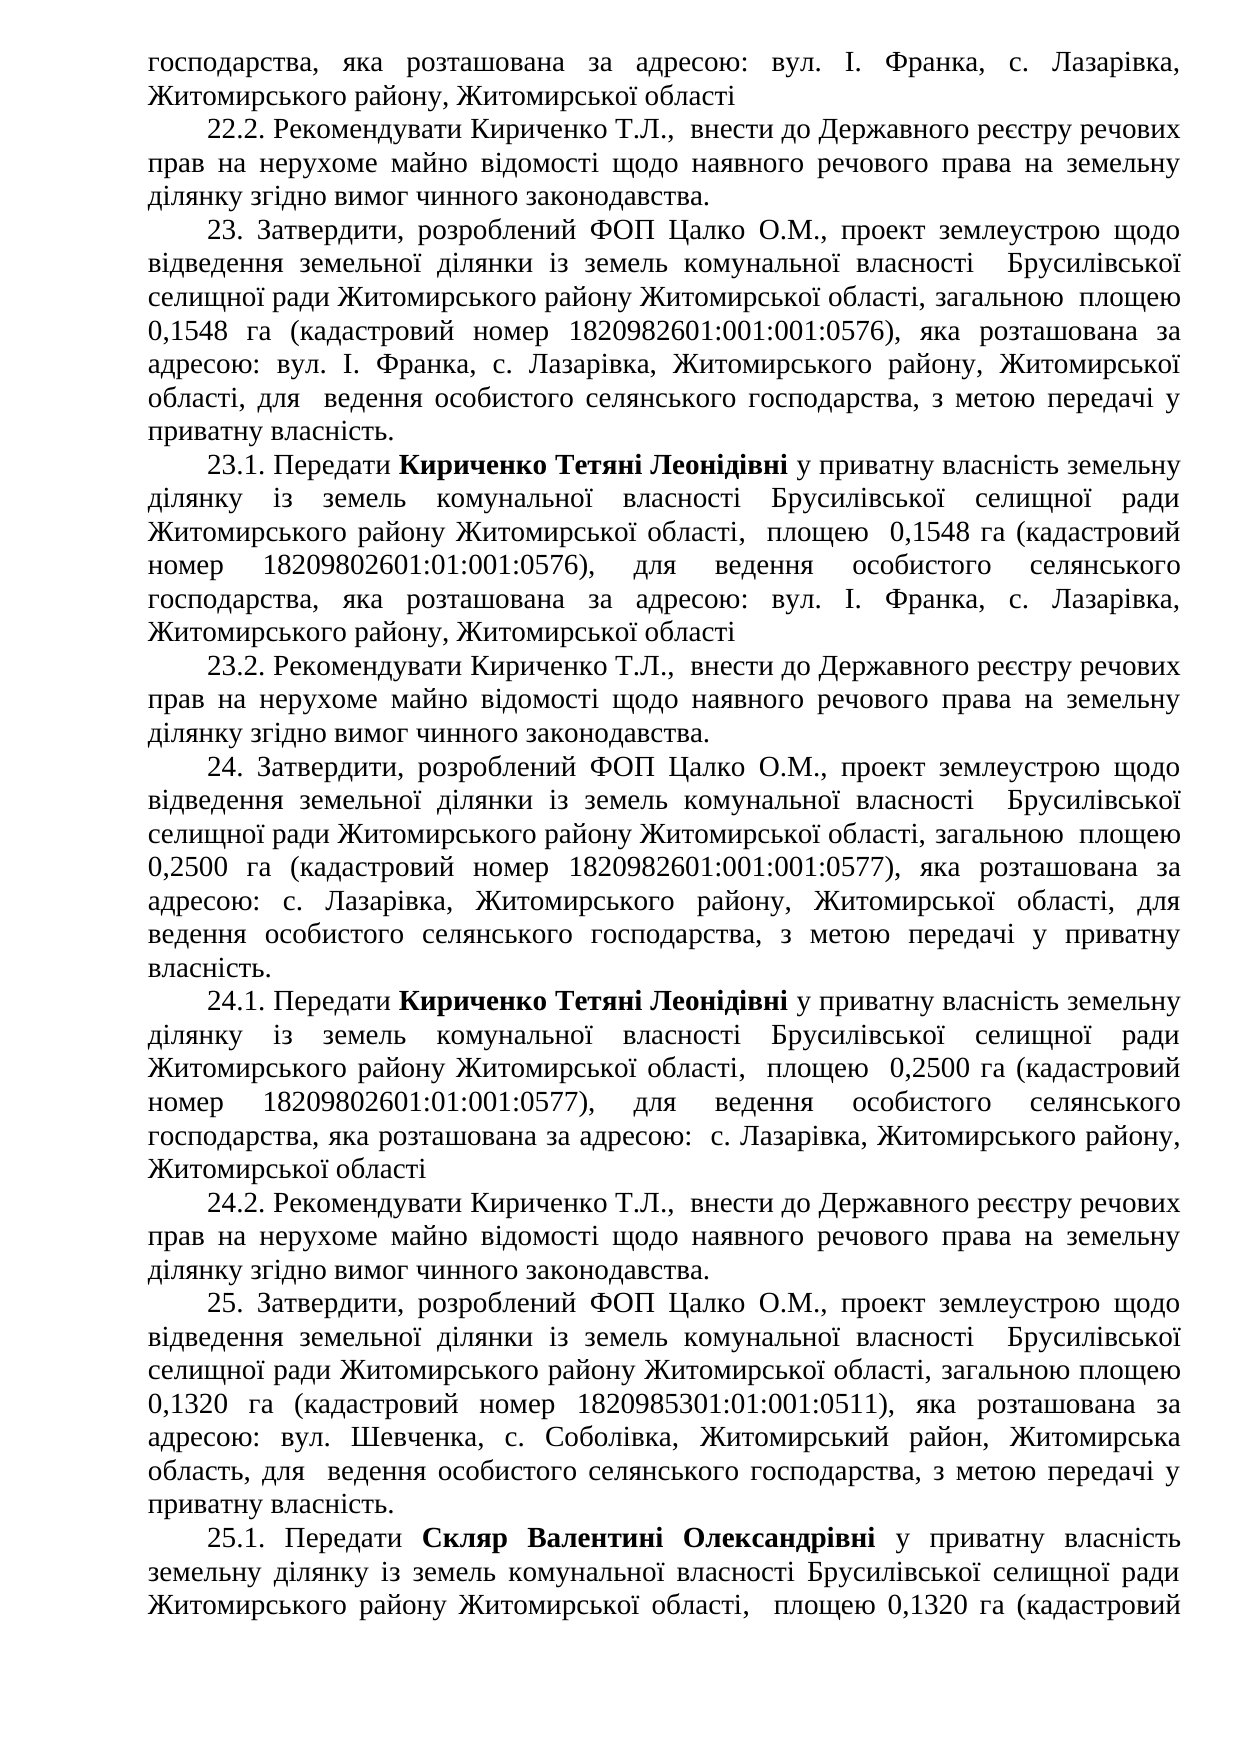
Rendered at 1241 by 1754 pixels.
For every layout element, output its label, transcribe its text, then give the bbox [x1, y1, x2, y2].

text 23. Затвердити, розроблений ФОП Цалко О.М., проект землеустрою щодо відведення земельної ділянки із земель комунальної власності Брусилівської селищної ради Житомирського району Житомирської області, загальною площею 0,1548 га (кадастровий номер 1820982601:001:001:0576), яка розташована за адресою: вул. І. Франка, с. Лазарівка, Житомирського району, Житомирської області, для ведення особистого селянського господарства, з метою передачі у приватну власність. [148, 212, 1181, 447]
text 24.2. Рекомендувати Кириченко Т.Л., внести до Державного реєстру речових прав на нерухоме майно відомості щодо наявного речового права на земельну ділянку згідно вимог чинного законодавства. [148, 1185, 1181, 1285]
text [148, 1520, 1181, 1621]
text 24. Затвердити, розроблений ФОП Цалко О.М., проект землеустрою щодо відведення земельної ділянки із земель комунальної власності Брусилівської селищної ради Житомирського району Житомирської області, загальною площею 0,2500 га (кадастровий номер 1820982601:001:001:0577), яка розташована за адресою: с. Лазарівка, Житомирського району, Житомирської області, для ведення особистого селянського господарства, з метою передачі у приватну власність. [148, 749, 1181, 983]
text 22.2. Рекомендувати Кириченко Т.Л., внести до Державного реєстру речових прав на нерухоме майно відомості щодо наявного речового права на земельну ділянку згідно вимог чинного законодавства. [148, 111, 1181, 212]
text 23.2. Рекомендувати Кириченко Т.Л., внести до Державного реєстру речових прав на нерухоме майно відомості щодо наявного речового права на земельну ділянку згідно вимог чинного законодавства. [148, 648, 1181, 749]
text 25. Затвердити, розроблений ФОП Цалко О.М., проект землеустрою щодо відведення земельної ділянки із земель комунальної власності Брусилівської селищної ради Житомирського району Житомирської області, загальною площею 0,1320 га (кадастровий номер 1820985301:01:001:0511), яка розташована за адресою: вул. Шевченка, с. Соболівка, Житомирський район, Житомирська область, для ведення особистого селянського господарства, з метою передачі у приватну власність. [148, 1285, 1181, 1520]
text 24.1. Передати Кириченко Тетяні Леонідівні у приватну власність земельну ділянку із земель комунальної власності Брусилівської селищної ради Житомирського району Житомирської області, площею 0,2500 га (кадастровий номер 18209802601:01:001:0577), для ведення особистого селянського господарства, яка розташована за адресою: с. Лазарівка, Житомирського району, Житомирської області [148, 983, 1181, 1185]
text 23.1. Передати Кириченко Тетяні Леонідівні у приватну власність земельну ділянку із земель комунальної власності Брусилівської селищної ради Житомирського району Житомирської області, площею 0,1548 га (кадастровий номер 18209802601:01:001:0576), для ведення особистого селянського господарства, яка розташована за адресою: вул. І. Франка, с. Лазарівка, Житомирського району, Житомирської області [148, 447, 1181, 648]
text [148, 44, 1181, 111]
